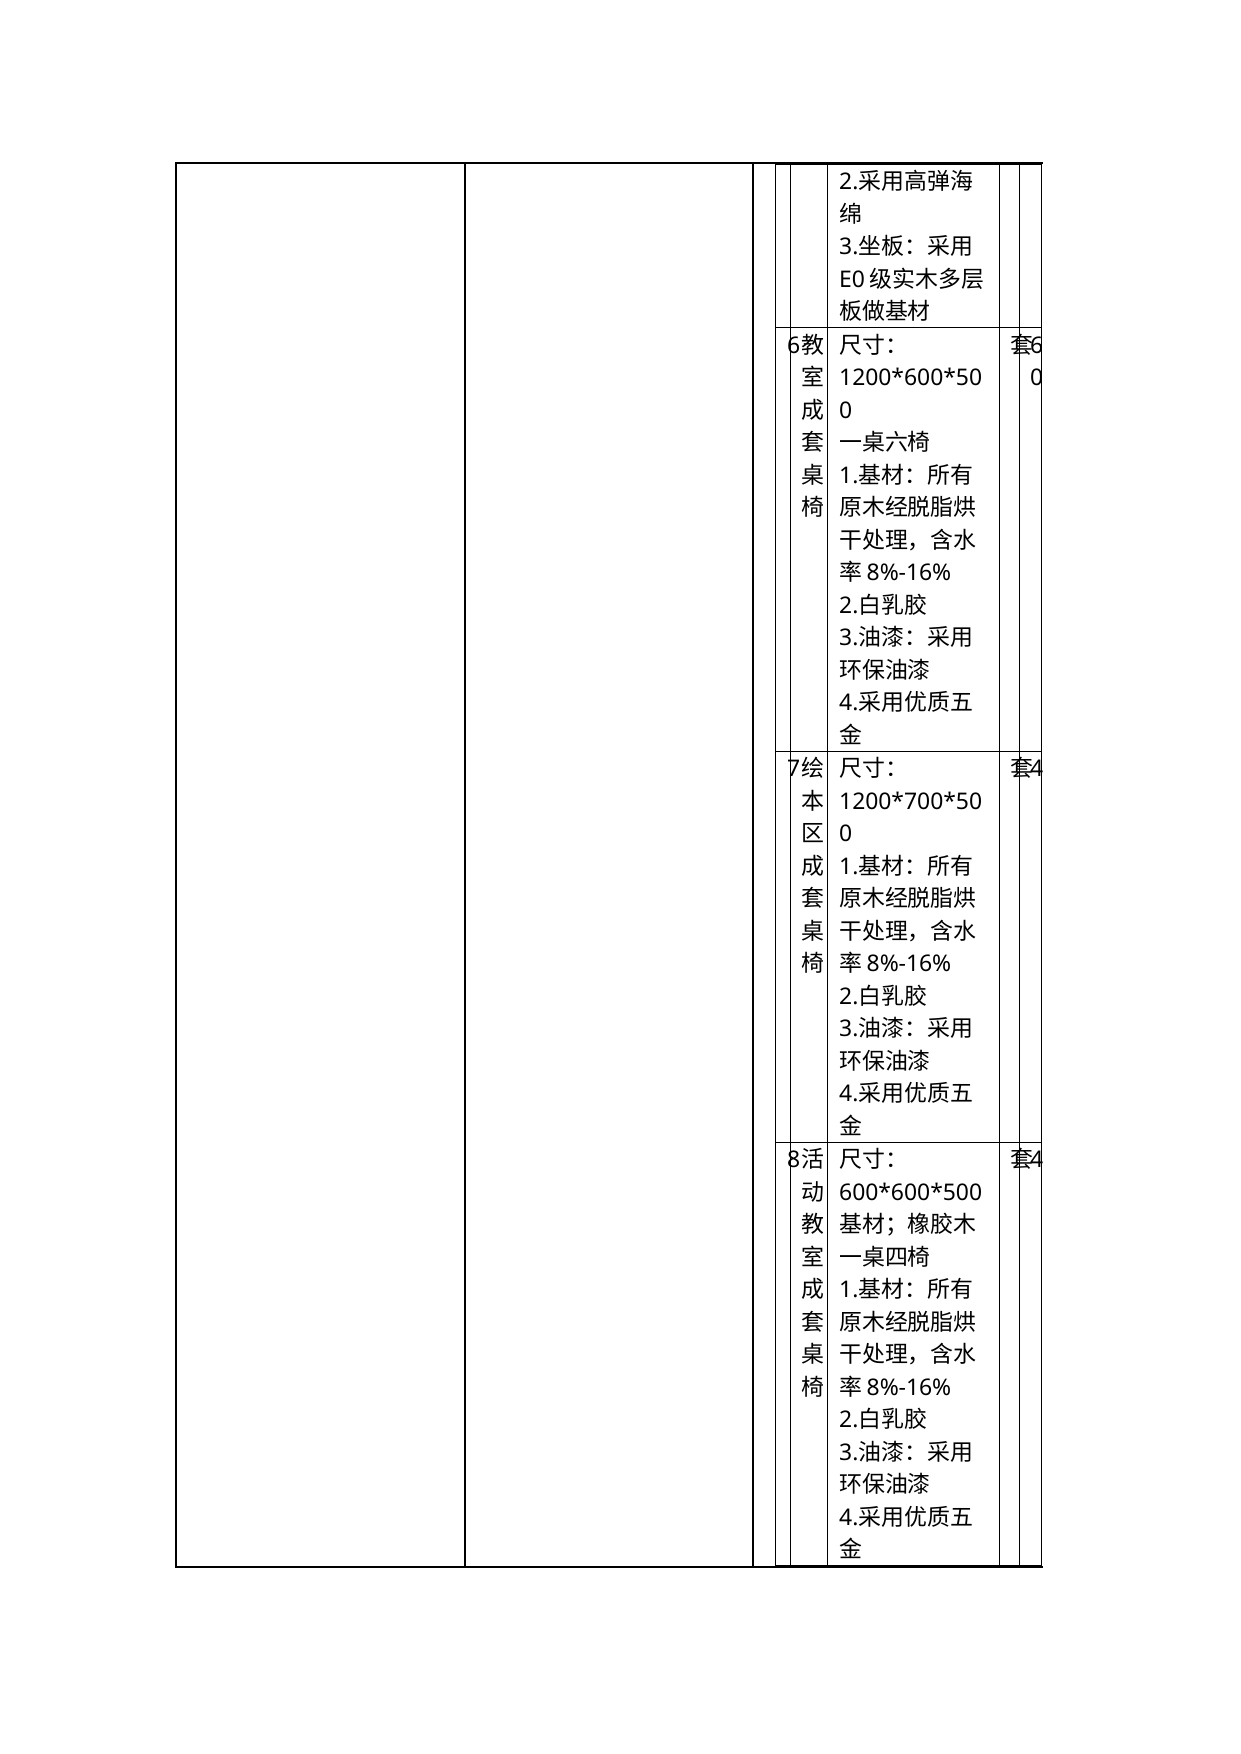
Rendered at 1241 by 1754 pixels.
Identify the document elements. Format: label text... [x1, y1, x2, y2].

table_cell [828, 328, 999, 751]
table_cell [828, 165, 999, 327]
table_cell 1 [177, 164, 464, 1566]
table_cell [466, 164, 752, 1566]
table_cell 注：1.本项目核心产品：会议桌椅。 2.标★参数需求为实质性要求，供应商必须响应并满足的参数需求。 3.标▲项为重要参数，不满足将影响评分。 4.采购包2须按要求提供产品小样 [791, 752, 827, 1142]
table_cell 注：1.本项目核心产品：会议桌椅。 2.标★参数需求为实质性要求，供应商必须响应并满足的参数需求。 3.标▲项为重要参数，不满足将影响评分。 4.采购包2须按要求提供产品小样 [791, 328, 827, 751]
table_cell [791, 1143, 827, 1565]
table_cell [828, 1143, 999, 1565]
table_cell 注：1.本项目核心产品：会议桌椅。 2.标★参数需求为实质性要求，供应商必须响应并满足的参数需求。 3.标▲项为重要参数，不满足将影响评分。 4.采购包2须按要求提供产品小样 [828, 752, 999, 1142]
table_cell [754, 164, 775, 1566]
